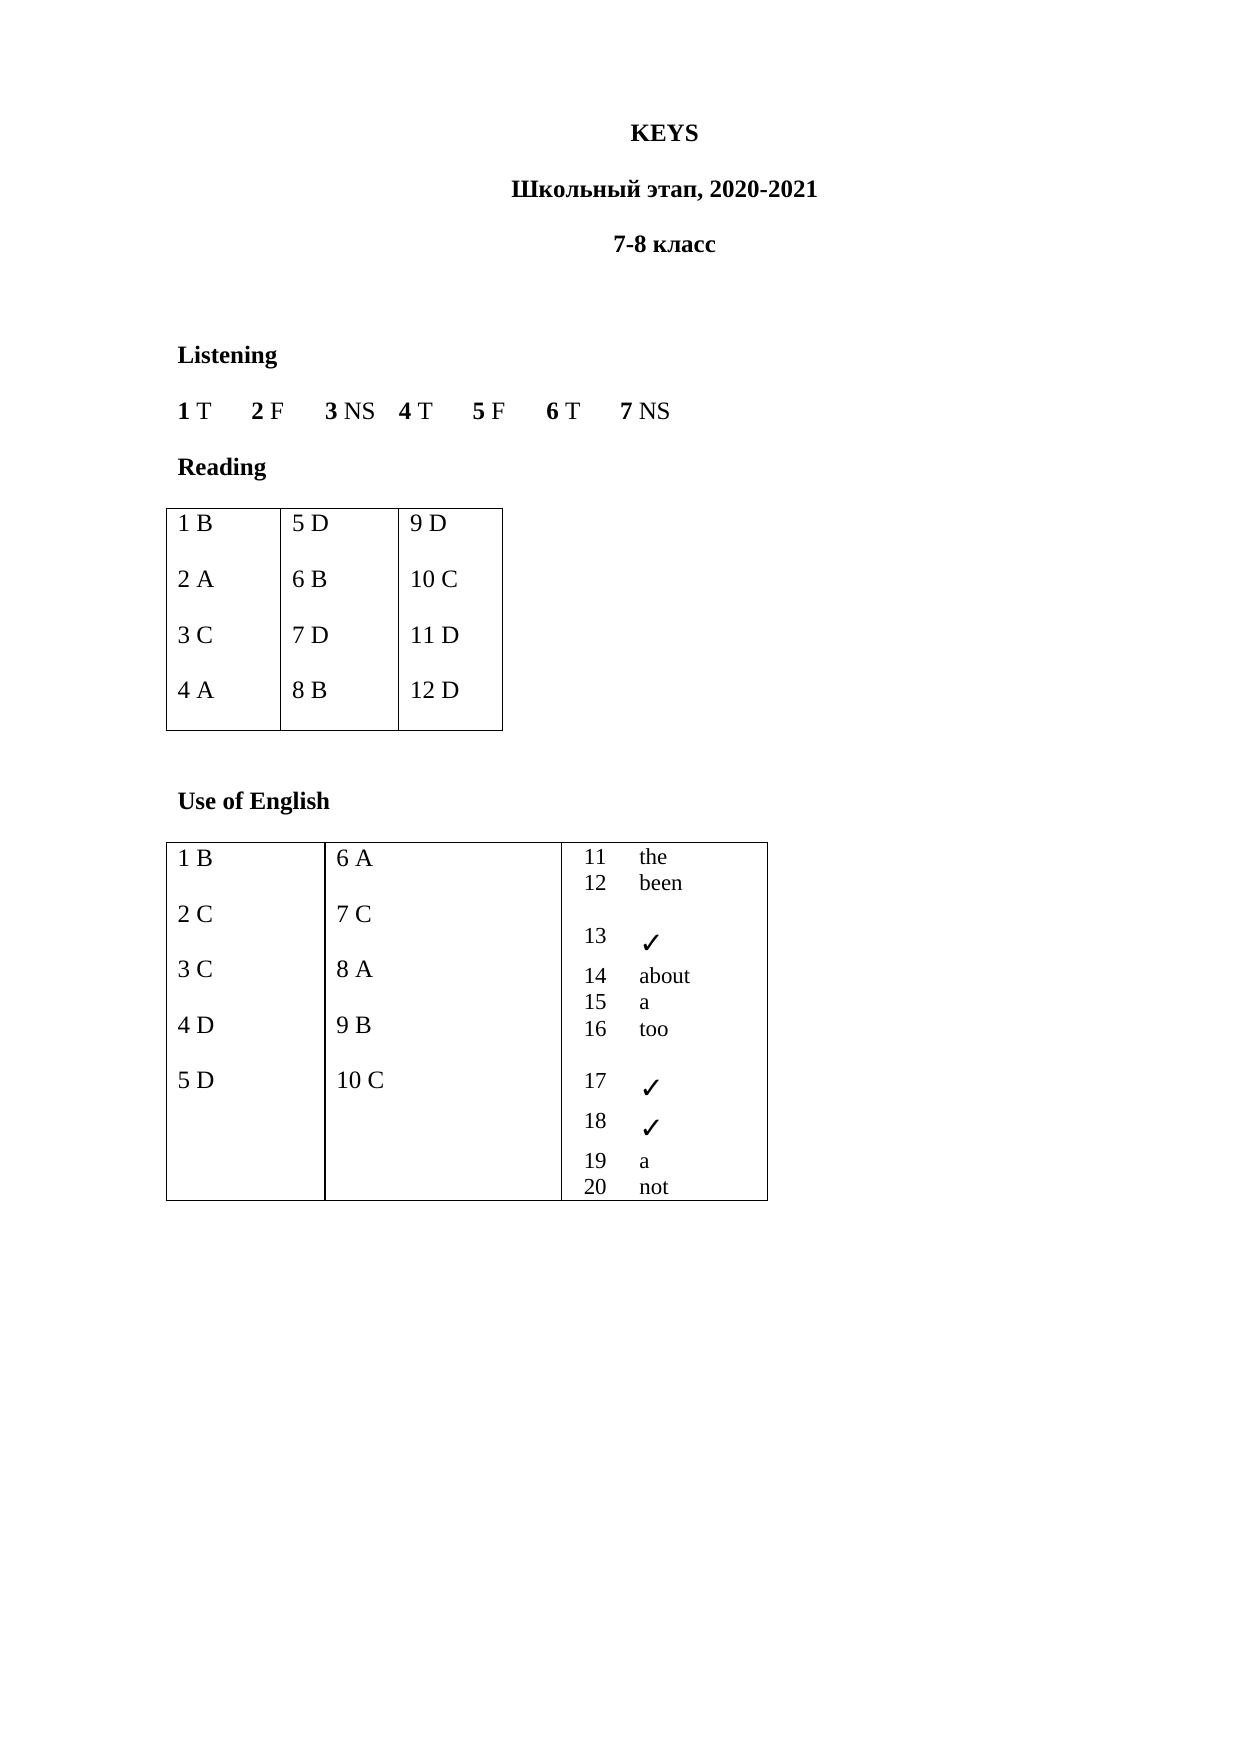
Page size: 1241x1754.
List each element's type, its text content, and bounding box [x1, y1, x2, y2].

text 1 T 2 F 3 NS 4 T 5 F 6 T 7 NS [177, 396, 1152, 425]
text 7-8 класс [177, 229, 1152, 258]
text Reading [177, 452, 1152, 481]
text Use of English [177, 786, 1152, 815]
table_header [562, 843, 767, 1199]
text Школьный этап, 2020-2021 [177, 174, 1152, 202]
table_header 5 D 6 B 7 D 8 B [281, 509, 398, 730]
table_header 1 B 2 A 3 C 4 A [167, 509, 280, 730]
table_header 9 D 10 C 11 D 12 D [399, 509, 502, 730]
text KEYS [177, 118, 1152, 147]
table_header 1 B 2 C 3 C 4 D 5 D [167, 843, 324, 1199]
text Listening [177, 341, 1152, 369]
table_header 6 A 7 C 8 A 9 B 10 C [326, 843, 561, 1199]
